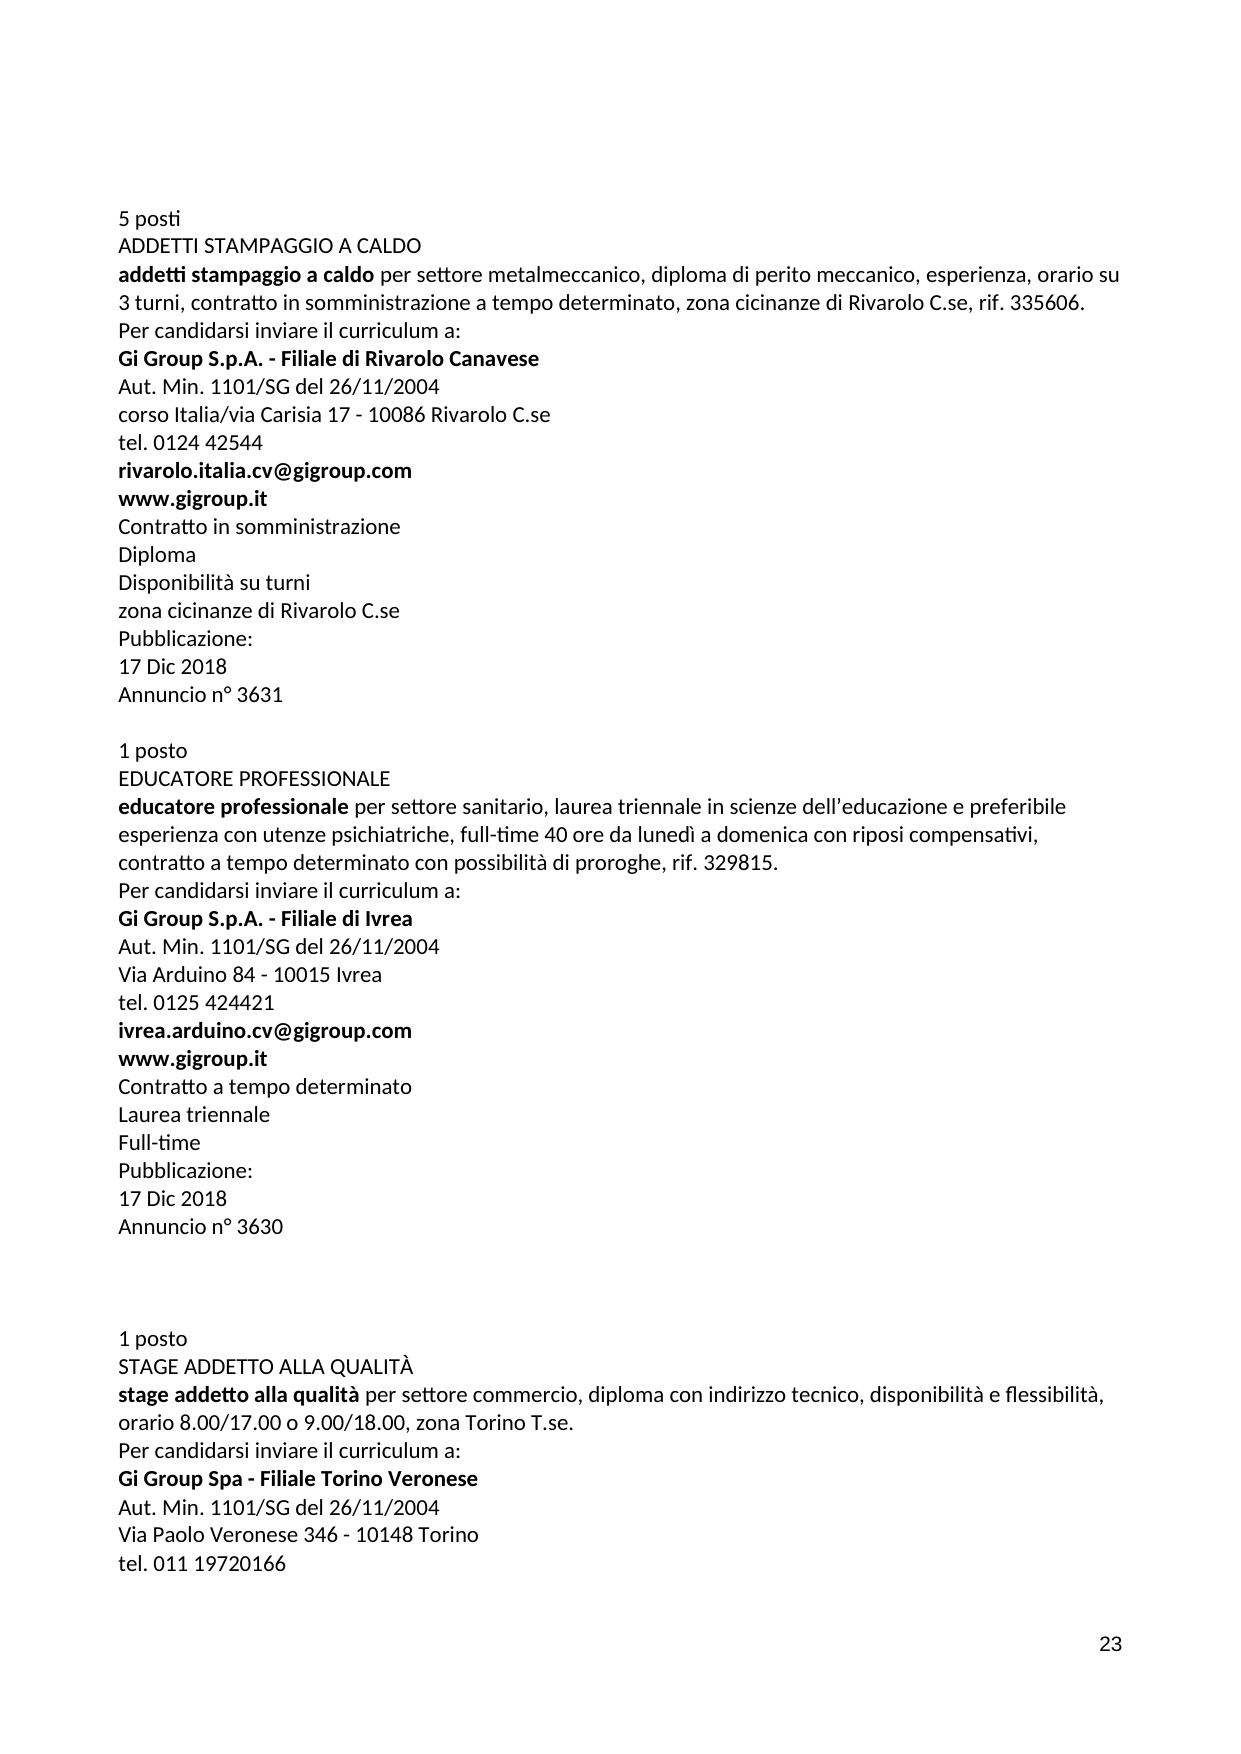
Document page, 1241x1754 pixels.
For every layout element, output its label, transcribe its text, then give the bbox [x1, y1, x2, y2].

text ADDETTI STAMPAGGIO A CALDO [118, 232, 1122, 260]
text Contratto in somministrazione [118, 512, 1122, 540]
text Annuncio n° 3630 [118, 1212, 1122, 1240]
text STAGE ADDETTO ALLA QUALITÀ [118, 1352, 1122, 1381]
text Laurea triennale [118, 1100, 1122, 1128]
text 1 posto [118, 736, 1122, 764]
text stage addetto alla qualità per settore commercio, diploma con indirizzo tecnico, disponibilità e flessibilità, orario 8.00/17.00 o 9.00/18.00, zona Torino T.se. [118, 1381, 1122, 1437]
text educatore professionale per settore sanitario, laurea triennale in scienze dell’educazione e preferibile esperienza con utenze psichiatriche, full-time 40 ore da lunedì a domenica con riposi compensativi, contratto a tempo determinato con possibilità di proroghe, rif. 329815. [118, 792, 1122, 876]
text 5 posti [118, 204, 1122, 232]
text 17 Dic 2018 [118, 652, 1122, 680]
text Contratto a tempo determinato [118, 1072, 1122, 1100]
text addetti stampaggio a caldo per settore metalmeccanico, diploma di perito meccanico, esperienza, orario su 3 turni, contratto in somministrazione a tempo determinato, zona cicinanze di Rivarolo C.se, rif. 335606. [118, 260, 1122, 316]
text Pubblicazione: [118, 624, 1122, 652]
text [118, 1437, 1122, 1577]
text Annuncio n° 3631 [118, 680, 1122, 708]
text EDUCATORE PROFESSIONALE [118, 764, 1122, 792]
text Diploma [118, 540, 1122, 568]
text Per candidarsi inviare il curriculum a: Gi Group S.p.A. - Filiale di Ivrea Aut. Min. 1101/SG del 26/11/2004 Via Arduino 84 - 10015 Ivrea tel. 0125 424421 ivrea.arduino.cv@gigroup.com www.gigroup.it [118, 876, 1122, 1072]
text 1 posto [118, 1324, 1122, 1352]
text 17 Dic 2018 [118, 1184, 1122, 1212]
text Disponibilità su turni [118, 568, 1122, 596]
text Full-time [118, 1128, 1122, 1156]
text zona cicinanze di Rivarolo C.se [118, 596, 1122, 624]
text Pubblicazione: [118, 1156, 1122, 1184]
